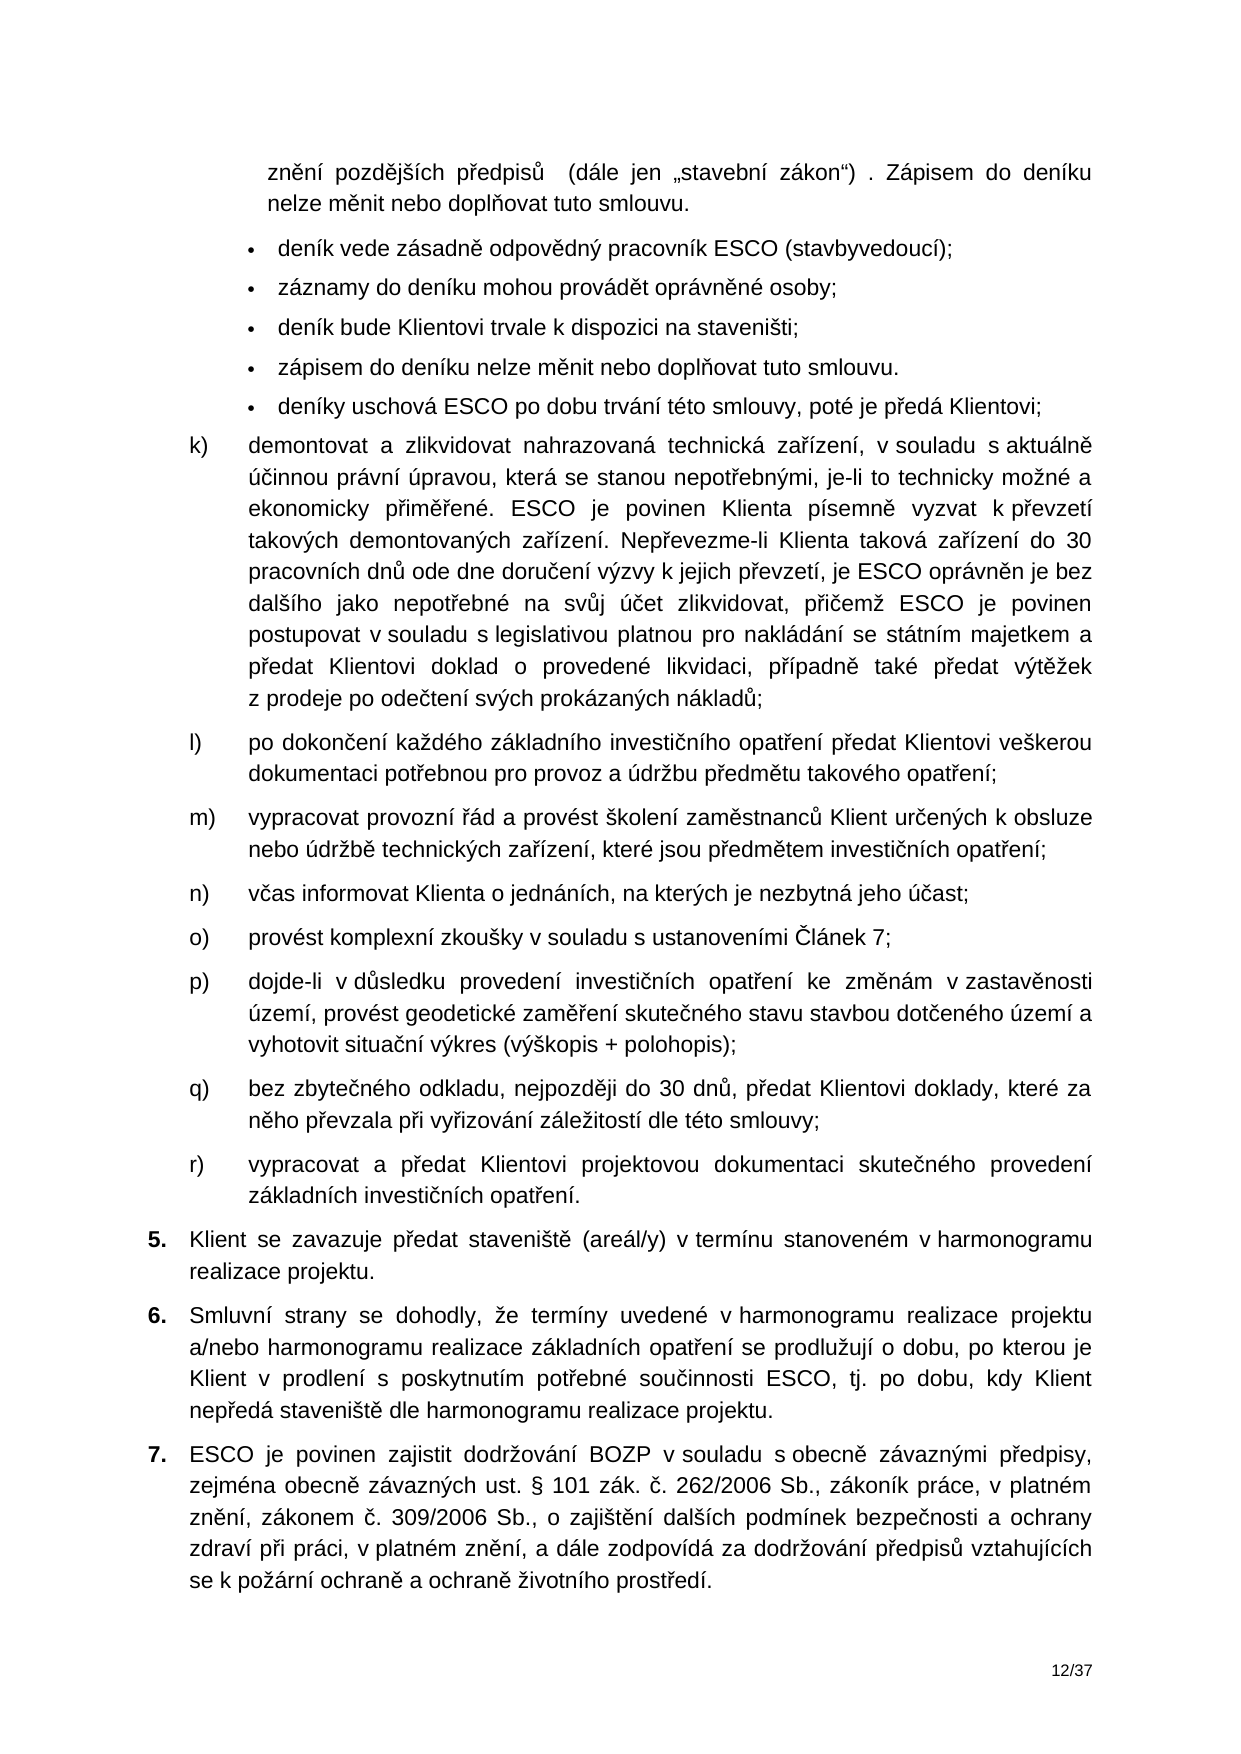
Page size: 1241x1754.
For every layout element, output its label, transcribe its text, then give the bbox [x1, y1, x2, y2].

subtitle vypracovat provozní řád a provést školení zaměstnanců Klient určených k obsluze nebo údržbě technických zařízení, které jsou předmětem investičních opatření; [189, 804, 1092, 862]
subtitle ESCO je povinen zajistit dodržování BOZP v souladu s obecně závaznými předpisy, zejména obecně závazných ust. § 101 zák. č. 262/2006 Sb., zákoník práce, v platném znění, zákonem č. 309/2006 Sb., o zajištění dalších podmínek bezpečnosti a ochrany zdraví při práci, v platném znění, a dále zodpovídá za dodržování předpisů vztahujících se k požární ochraně a ochraně životního prostředí. [148, 1441, 1092, 1593]
text záznamy do deníku mohou provádět oprávněné osoby; [248, 267, 1092, 301]
subtitle včas informovat Klienta o jednáních, na kterých je nezbytná jeho účast; [189, 880, 1092, 906]
subtitle demontovat a zlikvidovat nahrazovaná technická zařízení, v souladu s aktuálně účinnou právní úpravou, která se stanou nepotřebnými, je-li to technicky možné a ekonomicky přiměřené. ESCO je povinen Klienta písemně vyzvat k převzetí takových demontovaných zařízení. Nepřevezme-li Klienta taková zařízení do 30 pracovních dnů ode dne doručení výzvy k jejich převzetí, je ESCO oprávněn je bez dalšího jako nepotřebné na svůj účet zlikvidovat, přičemž ESCO je povinen postupovat v souladu s legislativou platnou pro nakládání se státním majetkem a předat Klientovi doklad o provedené likvidaci, případně také předat výtěžek z prodeje po odečtení svých prokázaných nákladů; [189, 432, 1092, 711]
text deník vede zásadně odpovědný pracovník ESCO (stavbyvedoucí); [248, 228, 1092, 261]
subtitle po dokončení každého základního investičního opatření předat Klientovi veškerou dokumentaci potřebnou pro provoz a údržbu předmětu takového opatření; [189, 728, 1092, 786]
subtitle Smluvní strany se dohodly, že termíny uvedené v harmonogramu realizace projektu a/nebo harmonogramu realizace základních opatření se prodlužují o dobu, po kterou je Klient v prodlení s poskytnutím potřebné součinnosti ESCO, tj. po dobu, kdy Klient nepředá staveniště dle harmonogramu realizace projektu. [148, 1302, 1092, 1423]
subtitle bez zbytečného odkladu, nejpozději do 30 dnů, předat Klientovi doklady, které za něho převzala při vyřizování záležitostí dle této smlouvy; [189, 1075, 1092, 1133]
text deníky uschová ESCO po dobu trvání této smlouvy, poté je předá Klientovi; [248, 386, 1092, 419]
subtitle Klient se zavazuje předat staveniště (areál/y) v termínu stanoveném v harmonogramu realizace projektu. [148, 1226, 1092, 1284]
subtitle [229, 158, 1092, 216]
subtitle vypracovat a předat Klientovi projektovou dokumentaci skutečného provedení základních investičních opatření. [189, 1151, 1092, 1209]
subtitle provést komplexní zkoušky v souladu s ustanoveními Článek 7; [189, 924, 1092, 950]
subtitle dojde-li v důsledku provedení investičních opatření ke změnám v zastavěnosti území, provést geodetické zaměření skutečného stavu stavbou dotčeného území a vyhotovit situační výkres (výškopis + polohopis); [189, 968, 1092, 1057]
text deník bude Klientovi trvale k dispozici na staveništi; [248, 307, 1092, 340]
text zápisem do deníku nelze měnit nebo doplňovat tuto smlouvu. [248, 347, 1092, 380]
